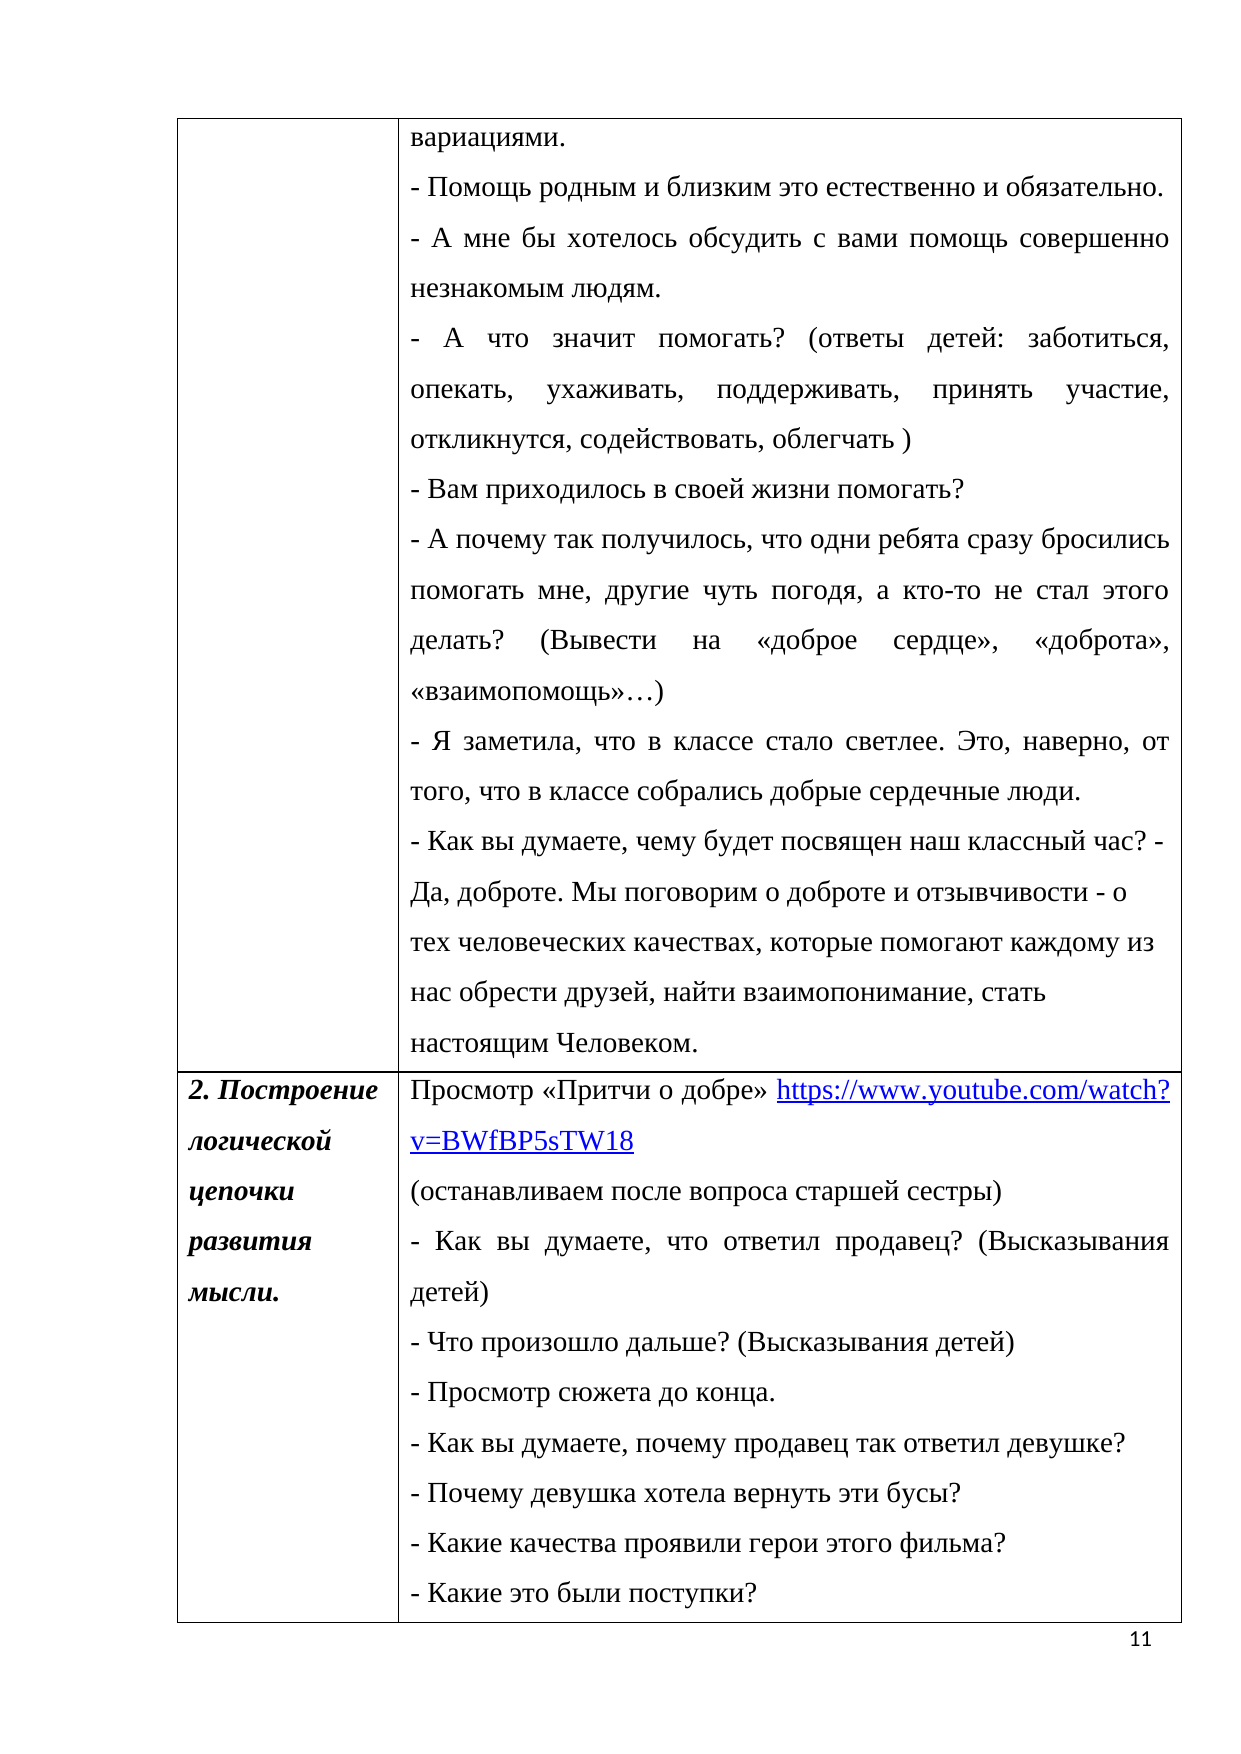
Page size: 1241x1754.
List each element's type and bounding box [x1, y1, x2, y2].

table_cell [399, 119, 1181, 1071]
table_cell [399, 1073, 1181, 1622]
table_cell [178, 1073, 398, 1622]
table_cell [178, 119, 398, 1071]
